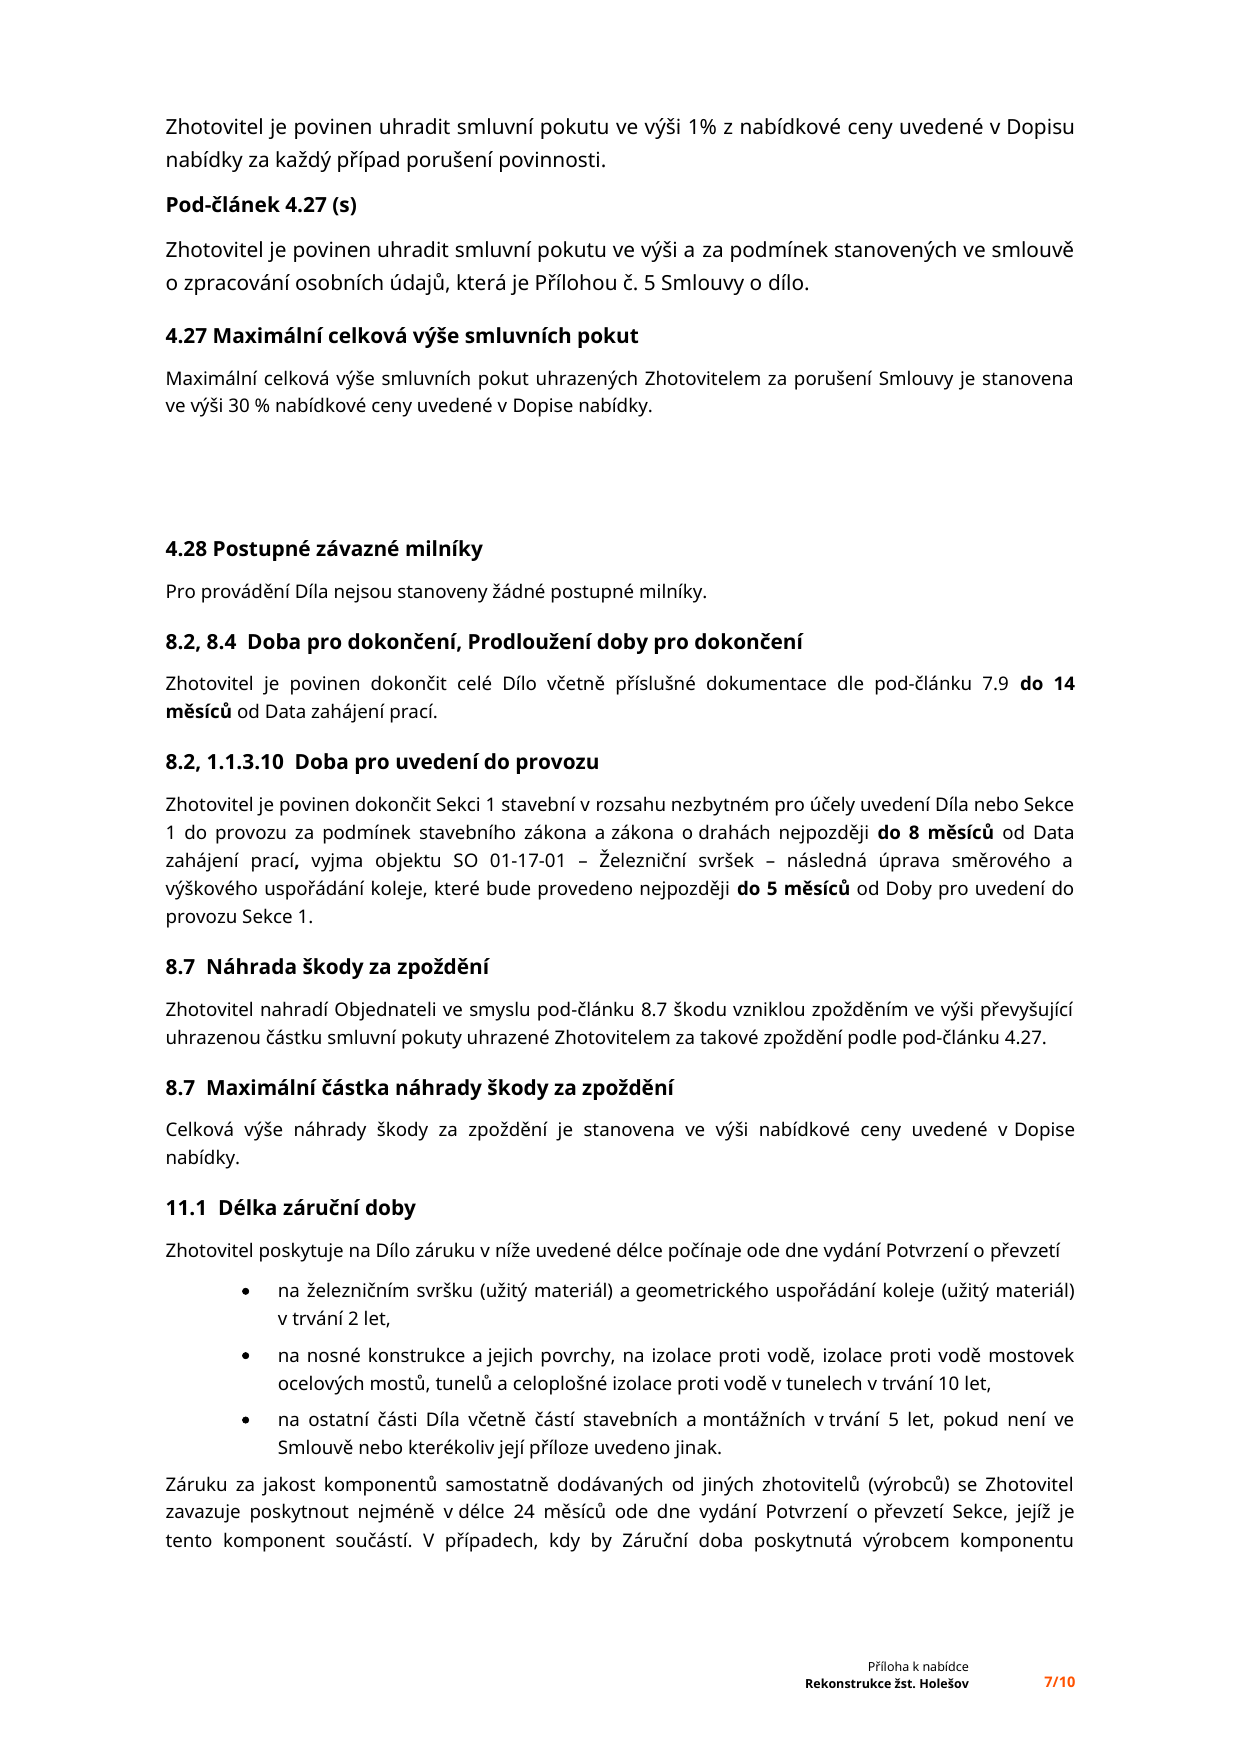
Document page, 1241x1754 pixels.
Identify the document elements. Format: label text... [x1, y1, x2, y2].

text 4.28 Postupné závazné milníky [165, 534, 1075, 563]
text 11.1 Délka záruční doby [165, 1193, 1075, 1222]
text Celková výše náhrady škody za zpoždění je stanovena ve výši nabídkové ceny uvedené v Dopise nabídky. [165, 1117, 1075, 1170]
text Zhotovitel nahradí Objednateli ve smyslu pod-článku 8.7 škodu vzniklou zpožděním ve výši převyšující uhrazenou částku smluvní pokuty uhrazené Zhotovitelem za takové zpoždění podle pod-článku 4.27. [165, 996, 1075, 1049]
text 8.7 Maximální částka náhrady škody za zpoždění [165, 1073, 1075, 1101]
text Zhotovitel je povinen dokončit Sekci 1 stavební v rozsahu nezbytném pro účely uvedení Díla nebo Sekce 1 do provozu za podmínek stavebního zákona a zákona o drahách nejpozději do 8 měsíců od Data zahájení prací, vyjma objektu SO 01-17-01 – Železniční svršek – následná úprava směrového a výškového uspořádání koleje, které bude provedeno nejpozději do 5 měsíců od Doby pro uvedení do provozu Sekce 1. [165, 791, 1075, 929]
text Pod-článek 4.27 (s) [165, 190, 1075, 218]
text na ostatní části Díla včetně částí stavebních a montážních v trvání 5 let, pokud není ve Smlouvě nebo kterékoliv její příloze uvedeno jinak. [242, 1406, 1075, 1460]
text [165, 1471, 1075, 1552]
text Zhotovitel je povinen dokončit celé Dílo včetně příslušné dokumentace dle pod-článku 7.9 do 14 měsíců od Data zahájení prací. [165, 671, 1075, 724]
text 4.27 Maximální celková výše smluvních pokut [165, 321, 1075, 349]
text 8.2, 8.4 Doba pro dokončení, Prodloužení doby pro dokončení [165, 627, 1075, 655]
text Zhotovitel je povinen uhradit smluvní pokutu ve výši 1% z nabídkové ceny uvedené v Dopisu nabídky za každý případ porušení povinnosti. [165, 112, 1075, 173]
text na železničním svršku (užitý materiál) a geometrického uspořádání koleje (užitý materiál) v trvání 2 let, [242, 1278, 1075, 1331]
text Zhotovitel je povinen uhradit smluvní pokutu ve výši a za podmínek stanovených ve smlouvě o zpracování osobních údajů, která je Přílohou č. 5 Smlouvy o dílo. [165, 235, 1075, 296]
text Pro provádění Díla nejsou stanoveny žádné postupné milníky. [165, 578, 1075, 603]
text 8.7 Náhrada škody za zpoždění [165, 952, 1075, 981]
text na nosné konstrukce a jejich povrchy, na izolace proti vodě, izolace proti vodě mostovek ocelových mostů, tunelů a celoplošné izolace proti vodě v tunelech v trvání 10 let, [242, 1342, 1075, 1396]
text Maximální celková výše smluvních pokut uhrazených Zhotovitelem za porušení Smlouvy je stanovena ve výši 30 % nabídkové ceny uvedené v Dopise nabídky. [165, 365, 1075, 418]
text 8.2, 1.1.3.10 Doba pro uvedení do provozu [165, 747, 1075, 776]
text Zhotovitel poskytuje na Dílo záruku v níže uvedené délce počínaje ode dne vydání Potvrzení o převzetí [165, 1237, 1075, 1263]
